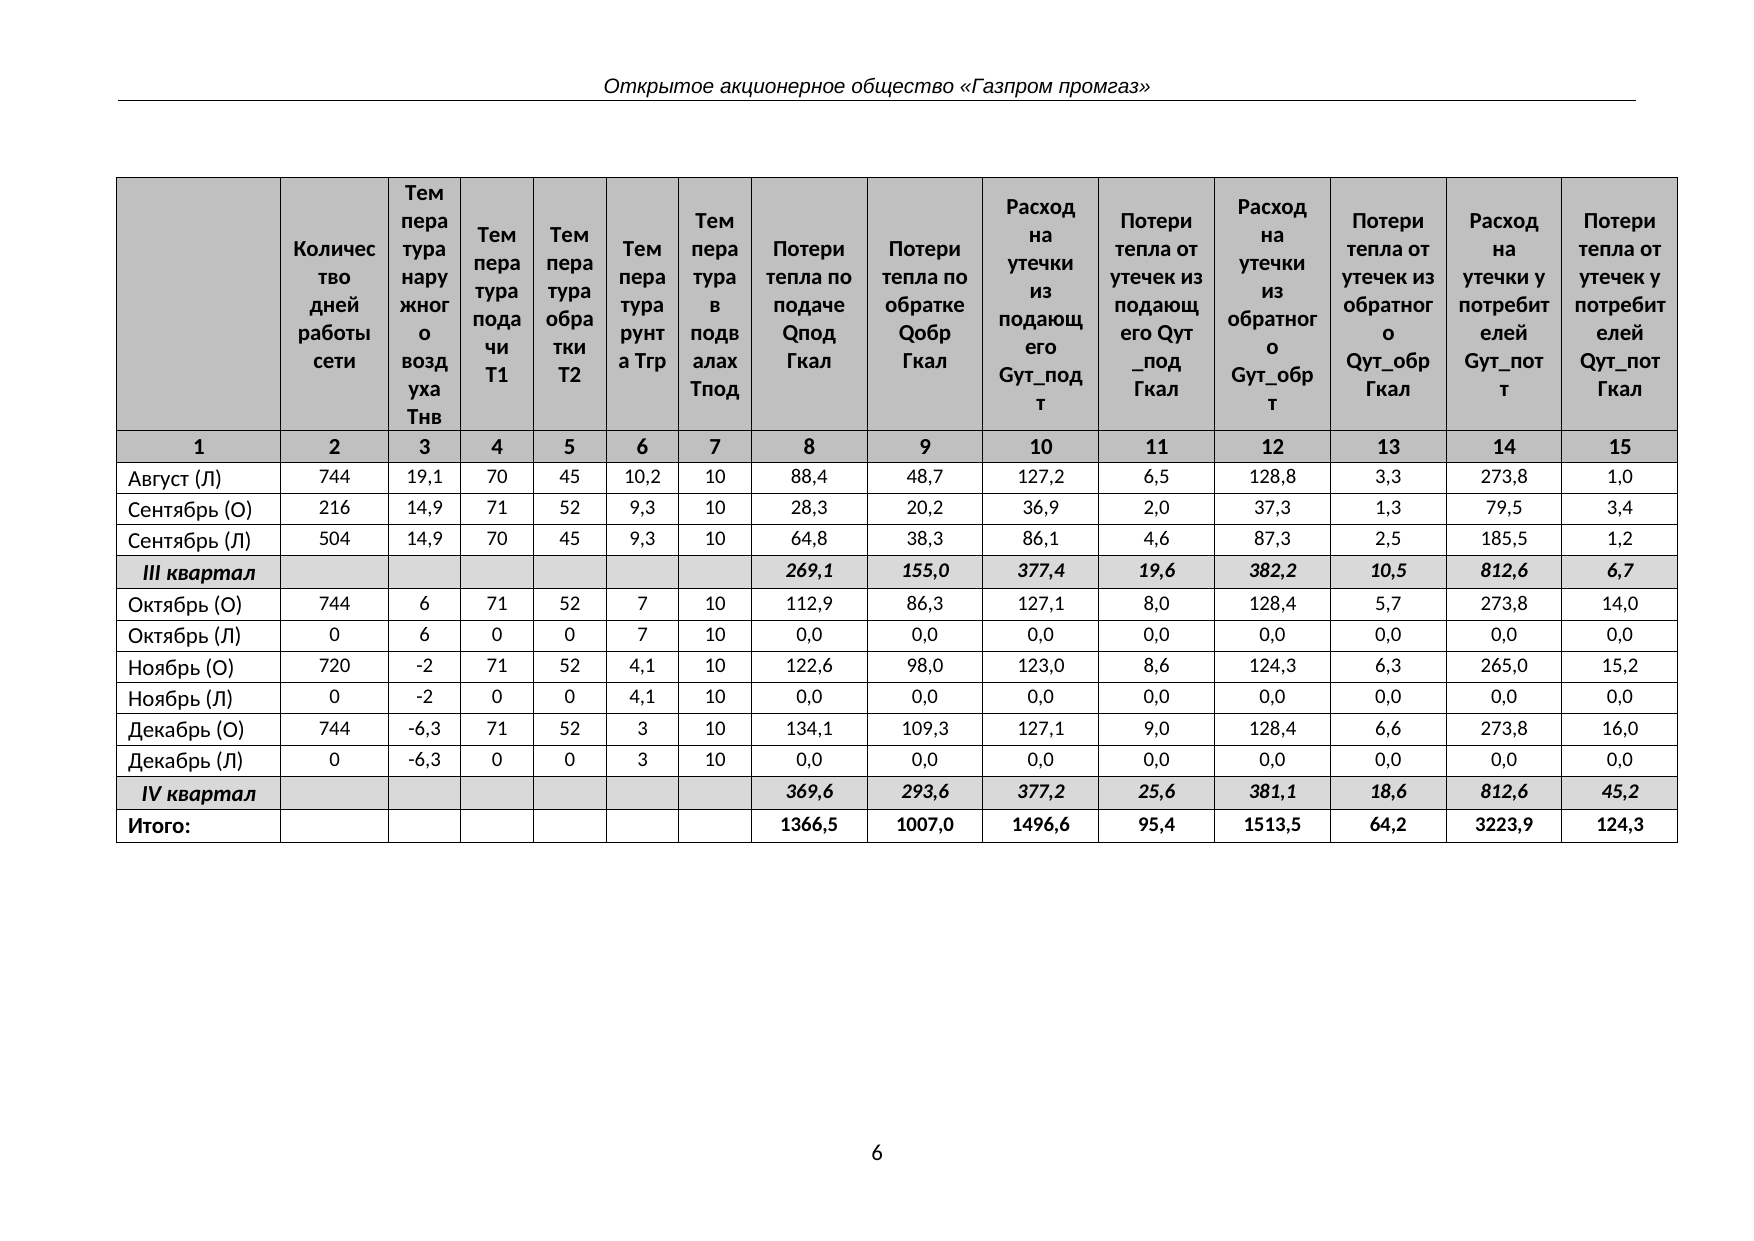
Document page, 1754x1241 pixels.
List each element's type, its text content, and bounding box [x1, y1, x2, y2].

table_cell 0,0 [1331, 683, 1446, 713]
table_cell [389, 810, 460, 842]
table_cell -6,3 [389, 746, 460, 776]
table_header Расход на утечки у потребителей Gут_пот т [1447, 178, 1561, 430]
table_cell 0 [281, 746, 388, 776]
table_cell 1,0 [1562, 463, 1677, 493]
table_cell 0,0 [1215, 683, 1330, 713]
table_cell 0,0 [1099, 746, 1214, 776]
table_cell 10 [679, 525, 751, 555]
table_cell Ноябрь (О) [117, 652, 280, 682]
table_cell 377,4 [983, 556, 1098, 588]
table_cell 10 [679, 714, 751, 744]
table_cell 0,0 [1331, 621, 1446, 651]
table_cell [389, 777, 460, 809]
table_cell 8 [752, 431, 867, 462]
table_cell 10 [983, 431, 1098, 462]
table_cell 10 [679, 683, 751, 713]
table_header Расход на утечки из обратного Gут_обр т [1215, 178, 1330, 430]
table_cell 88,4 [752, 463, 867, 493]
table_header Расход на утечки из подающего Gут_под т [983, 178, 1098, 430]
table_cell 269,1 [752, 556, 867, 588]
table_cell 0,0 [1099, 683, 1214, 713]
table_cell 5 [534, 431, 606, 462]
table_cell 0,0 [1215, 746, 1330, 776]
table_header Потери тепла от утечек из подающего Qут _под Гкал [1099, 178, 1214, 430]
table_header Потери тепла от утечек из обратного Qут_обр Гкал [1331, 178, 1446, 430]
table_cell 98,0 [868, 652, 982, 682]
table_cell 382,2 [1215, 556, 1330, 588]
table_cell 0,0 [1215, 621, 1330, 651]
table_cell 15,2 [1562, 652, 1677, 682]
table_cell Итого: [117, 810, 280, 842]
table_cell 1,3 [1331, 494, 1446, 524]
table_cell 273,8 [1447, 714, 1561, 744]
table_cell 0,0 [1447, 621, 1561, 651]
table_header Температура наружного воздуха Tнв [389, 178, 460, 430]
table_cell 16,0 [1562, 714, 1677, 744]
table_cell 127,1 [983, 589, 1098, 619]
table_cell [607, 777, 678, 809]
table_cell 37,3 [1215, 494, 1330, 524]
table_cell 744 [281, 589, 388, 619]
table_cell 4 [461, 431, 533, 462]
table_cell 0,0 [1331, 746, 1446, 776]
table_cell Октябрь (О) [117, 589, 280, 619]
table_cell 0,0 [752, 683, 867, 713]
table_header [117, 178, 280, 430]
table_cell 128,8 [1215, 463, 1330, 493]
table_cell 3223,9 [1447, 810, 1561, 842]
table_cell 123,0 [983, 652, 1098, 682]
table_cell 1,2 [1562, 525, 1677, 555]
table_cell [679, 810, 751, 842]
table_cell 4,1 [607, 683, 678, 713]
table_cell 0,0 [752, 621, 867, 651]
table_cell 8,6 [1099, 652, 1214, 682]
table_cell 10 [679, 494, 751, 524]
table_cell 127,2 [983, 463, 1098, 493]
table_cell 0,0 [1447, 746, 1561, 776]
table_cell 70 [461, 525, 533, 555]
table_cell 20,2 [868, 494, 982, 524]
table_cell 122,6 [752, 652, 867, 682]
table_cell 381,1 [1215, 777, 1330, 809]
table_cell 1 [117, 431, 280, 462]
table_cell 369,6 [752, 777, 867, 809]
table_cell 128,4 [1215, 589, 1330, 619]
table_cell [679, 556, 751, 588]
table_cell 0,0 [1562, 683, 1677, 713]
table_cell 0,0 [868, 621, 982, 651]
table_cell [534, 810, 606, 842]
table_cell 10 [679, 652, 751, 682]
table_cell 9,3 [607, 494, 678, 524]
table_cell 0 [461, 746, 533, 776]
table_cell 4,1 [607, 652, 678, 682]
table_cell 45 [534, 525, 606, 555]
table_header Потери тепла от утечек у потребителей Qут_пот Гкал [1562, 178, 1677, 430]
table_cell 13 [1331, 431, 1446, 462]
table_cell 7 [607, 621, 678, 651]
table_cell 28,3 [752, 494, 867, 524]
table_cell 6 [389, 621, 460, 651]
table_cell 504 [281, 525, 388, 555]
table_cell [281, 810, 388, 842]
table_cell 64,8 [752, 525, 867, 555]
table_cell -6,3 [389, 714, 460, 744]
table_cell 45 [534, 463, 606, 493]
table_cell 5,7 [1331, 589, 1446, 619]
table_cell [607, 556, 678, 588]
table_cell III квартал [117, 556, 280, 588]
table_cell [389, 556, 460, 588]
table_cell 3 [607, 746, 678, 776]
table_cell 0,0 [983, 746, 1098, 776]
table_cell [461, 556, 533, 588]
table_cell 812,6 [1447, 777, 1561, 809]
table_cell 2,5 [1331, 525, 1446, 555]
table_cell 38,3 [868, 525, 982, 555]
table_cell 6,5 [1099, 463, 1214, 493]
table_header Температура рунта Tгр [607, 178, 678, 430]
table_cell 0 [461, 683, 533, 713]
table_cell Декабрь (Л) [117, 746, 280, 776]
table_cell 1496,6 [983, 810, 1098, 842]
table_cell 0 [534, 683, 606, 713]
table_header Потери тепла по обратке Qобр Гкал [868, 178, 982, 430]
table_cell 0 [461, 621, 533, 651]
table_cell 744 [281, 714, 388, 744]
table_cell 0,0 [983, 683, 1098, 713]
table_cell 155,0 [868, 556, 982, 588]
table_cell 0,0 [752, 746, 867, 776]
table_cell 7 [607, 589, 678, 619]
table_cell 273,8 [1447, 589, 1561, 619]
table_cell 0 [534, 746, 606, 776]
table_cell 124,3 [1215, 652, 1330, 682]
table_cell 0,0 [868, 746, 982, 776]
table_cell 2 [281, 431, 388, 462]
table_cell 720 [281, 652, 388, 682]
table_cell -2 [389, 652, 460, 682]
table_cell 14,0 [1562, 589, 1677, 619]
table_cell [679, 777, 751, 809]
table_cell 25,6 [1099, 777, 1214, 809]
table_cell IV квартал [117, 777, 280, 809]
table_cell 19,1 [389, 463, 460, 493]
table_cell 8,0 [1099, 589, 1214, 619]
table_cell 185,5 [1447, 525, 1561, 555]
table_cell 812,6 [1447, 556, 1561, 588]
table_cell 95,4 [1099, 810, 1214, 842]
table_cell [281, 777, 388, 809]
table_cell 0,0 [1562, 746, 1677, 776]
table_cell 265,0 [1447, 652, 1561, 682]
table_cell 0 [534, 621, 606, 651]
table_cell 36,9 [983, 494, 1098, 524]
table_cell 52 [534, 714, 606, 744]
table_cell 10 [679, 621, 751, 651]
table_cell 0 [281, 621, 388, 651]
table_cell 4,6 [1099, 525, 1214, 555]
table_cell Август (Л) [117, 463, 280, 493]
table_cell 293,6 [868, 777, 982, 809]
table_cell 86,1 [983, 525, 1098, 555]
table_cell 109,3 [868, 714, 982, 744]
table_cell 216 [281, 494, 388, 524]
table_cell 48,7 [868, 463, 982, 493]
table_cell 7 [679, 431, 751, 462]
table_cell 6 [607, 431, 678, 462]
table_cell 71 [461, 714, 533, 744]
table_cell [461, 777, 533, 809]
table_cell 79,5 [1447, 494, 1561, 524]
table_cell 124,3 [1562, 810, 1677, 842]
table_cell 6,6 [1331, 714, 1446, 744]
table_cell 112,9 [752, 589, 867, 619]
table_cell 377,2 [983, 777, 1098, 809]
table_cell 1366,5 [752, 810, 867, 842]
table_cell Ноябрь (Л) [117, 683, 280, 713]
table_cell 52 [534, 494, 606, 524]
table_cell 12 [1215, 431, 1330, 462]
table_cell Декабрь (О) [117, 714, 280, 744]
table_cell 10,5 [1331, 556, 1446, 588]
table_cell 744 [281, 463, 388, 493]
table_cell 45,2 [1562, 777, 1677, 809]
table_cell 0,0 [1099, 621, 1214, 651]
table_cell 3,4 [1562, 494, 1677, 524]
table_cell 10 [679, 746, 751, 776]
table_cell -2 [389, 683, 460, 713]
table_cell Сентябрь (О) [117, 494, 280, 524]
table_cell 52 [534, 589, 606, 619]
table_cell [461, 810, 533, 842]
table_cell 70 [461, 463, 533, 493]
table_cell 0,0 [868, 683, 982, 713]
table_cell [534, 777, 606, 809]
table_cell 6,7 [1562, 556, 1677, 588]
table_cell 19,6 [1099, 556, 1214, 588]
table_cell 3 [389, 431, 460, 462]
table_cell [534, 556, 606, 588]
table_cell 10 [679, 589, 751, 619]
table_header Потери тепла по подаче Qпод Гкал [752, 178, 867, 430]
table_cell 0,0 [983, 621, 1098, 651]
table_cell 1007,0 [868, 810, 982, 842]
table_header Температура в подвалах Tпод [679, 178, 751, 430]
table_cell 87,3 [1215, 525, 1330, 555]
table_cell 71 [461, 494, 533, 524]
table_cell 127,1 [983, 714, 1098, 744]
table_cell 71 [461, 652, 533, 682]
table_cell 18,6 [1331, 777, 1446, 809]
table_cell Октябрь (Л) [117, 621, 280, 651]
table_cell 6,3 [1331, 652, 1446, 682]
table_cell 0,0 [1562, 621, 1677, 651]
table_cell Сентябрь (Л) [117, 525, 280, 555]
table_cell 11 [1099, 431, 1214, 462]
table_cell 10 [679, 463, 751, 493]
table_cell [281, 556, 388, 588]
table_cell 14,9 [389, 494, 460, 524]
table_cell 134,1 [752, 714, 867, 744]
table_header Количество дней работы сети [281, 178, 388, 430]
table_cell 86,3 [868, 589, 982, 619]
table_cell 9,0 [1099, 714, 1214, 744]
table_cell 14,9 [389, 525, 460, 555]
table_cell 71 [461, 589, 533, 619]
table_cell 9 [868, 431, 982, 462]
table_cell 2,0 [1099, 494, 1214, 524]
table_cell 9,3 [607, 525, 678, 555]
table_header Температура обратки T2 [534, 178, 606, 430]
table_cell 15 [1562, 431, 1677, 462]
table_cell 64,2 [1331, 810, 1446, 842]
table_cell 52 [534, 652, 606, 682]
table_cell [607, 810, 678, 842]
table_cell 1513,5 [1215, 810, 1330, 842]
table_cell 0,0 [1447, 683, 1561, 713]
table_cell 14 [1447, 431, 1561, 462]
table_cell 128,4 [1215, 714, 1330, 744]
table_cell 0 [281, 683, 388, 713]
table_cell 273,8 [1447, 463, 1561, 493]
table_cell 3,3 [1331, 463, 1446, 493]
table_cell 6 [389, 589, 460, 619]
table_cell 10,2 [607, 463, 678, 493]
table_header Температура подачи T1 [461, 178, 533, 430]
table_cell 3 [607, 714, 678, 744]
